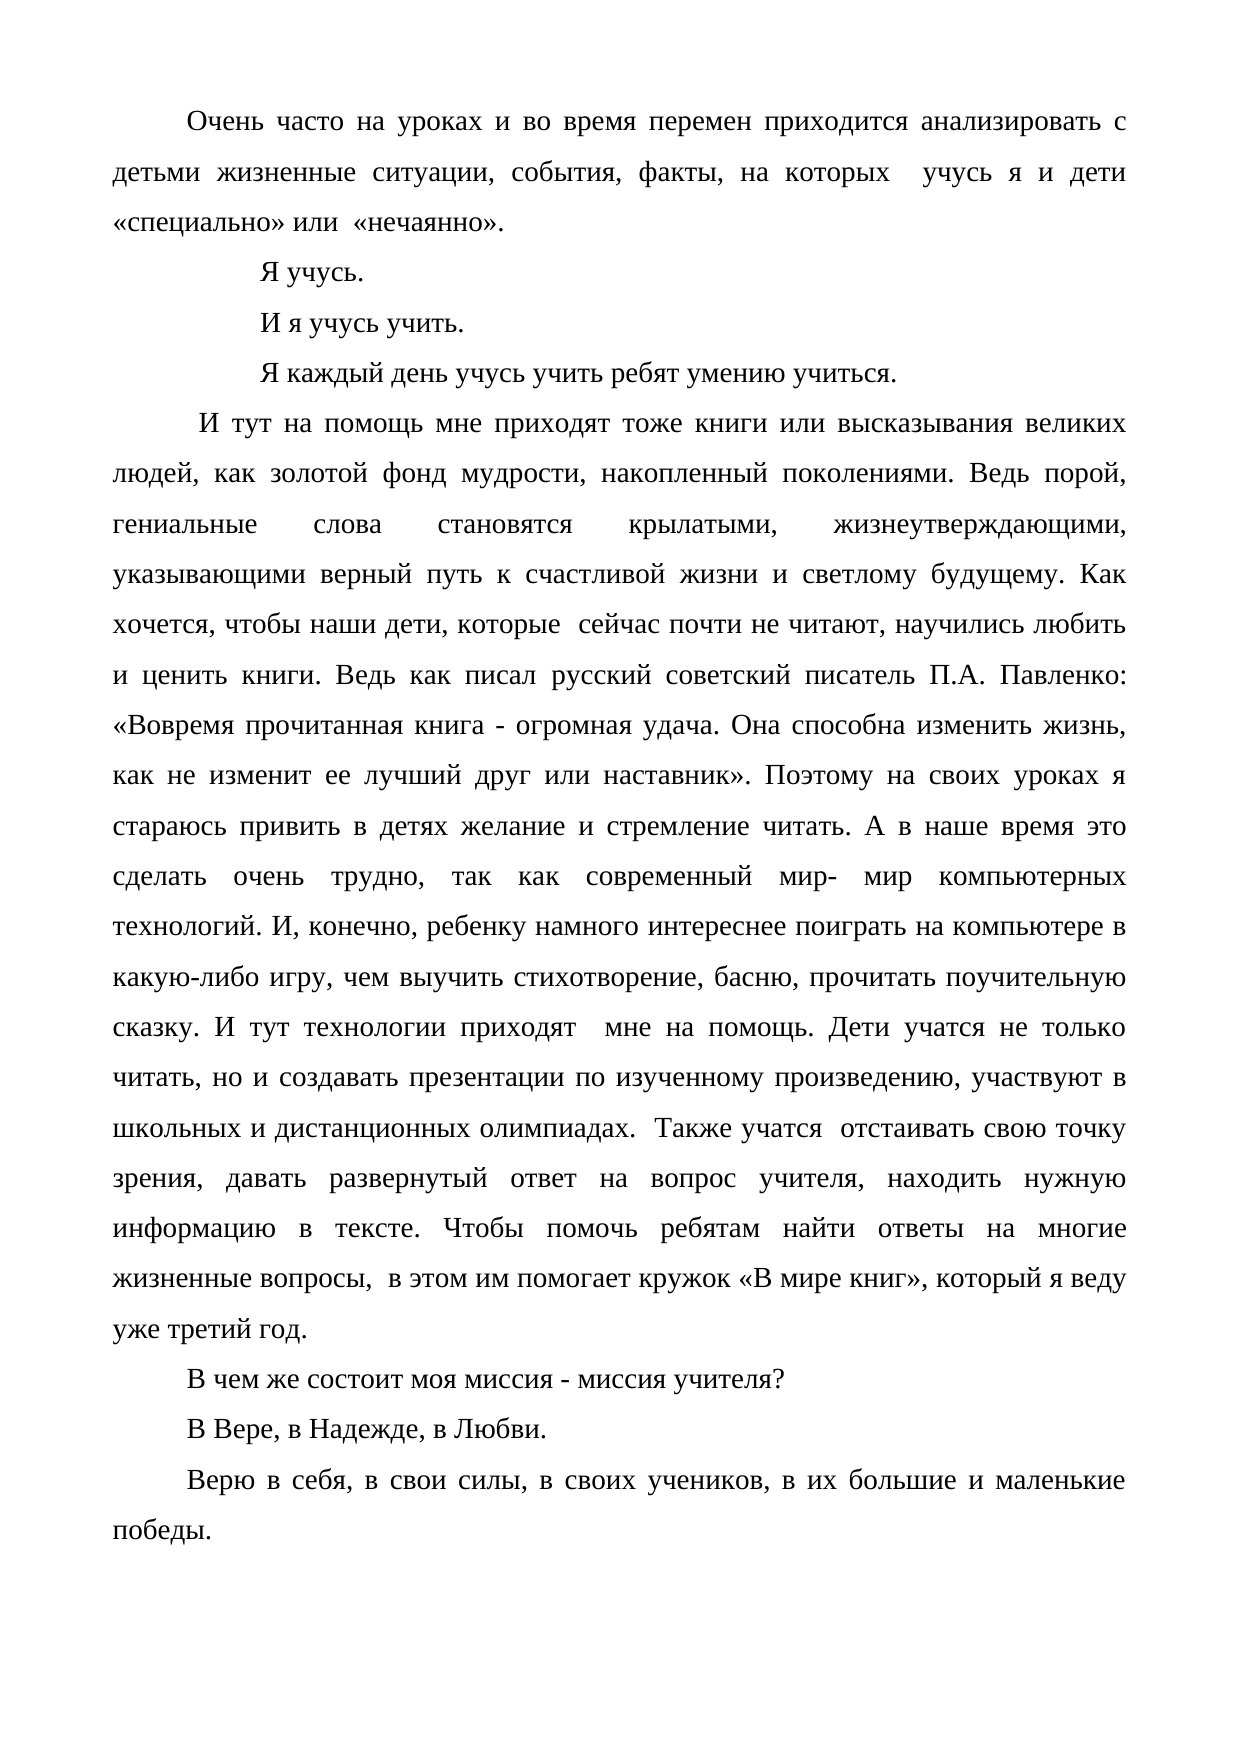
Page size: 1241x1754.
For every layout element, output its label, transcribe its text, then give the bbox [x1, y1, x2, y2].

text И я учусь учить. [112, 305, 1128, 338]
text В чем же состоит моя миссия - миссия учителя? [112, 1361, 1128, 1395]
text Верю в себя, в свои силы, в своих учеников, в их большие и маленькие победы. [112, 1462, 1128, 1546]
text В Вере, в Надежде, в Любви. [112, 1412, 1128, 1445]
text Я учусь. [112, 254, 1128, 288]
text Я каждый день учусь учить ребят умению учиться. [112, 355, 1128, 388]
text И тут на помощь мне приходят тоже книги или высказывания великих людей, как золотой фонд мудрости, накопленный поколениями. Ведь порой, гениальные слова становятся крылатыми, жизнеутверждающими, указывающими верный путь к счастливой жизни и светлому будущему. Как хочется, чтобы наши дети, которые сейчас почти не читают, научились любить и ценить книги. Ведь как писал русский советский писатель П.А. Павленко: «Вовремя прочитанная книга - огромная удача. Она способна изменить жизнь, как не изменит ее лучший друг или наставник». Поэтому на своих уроках я стараюсь привить в детях желание и стремление читать. А в наше время это сделать очень трудно, так как современный мир- мир компьютерных технологий. И, конечно, ребенку намного интереснее поиграть на компьютере в какую-либо игру, чем выучить стихотворение, басню, прочитать поучительную сказку. И тут технологии приходят мне на помощь. Дети учатся не только читать, но и создавать презентации по изученному произведению, участвуют в школьных и дистанционных олимпиадах. Также учатся отстаивать свою точку зрения, давать развернутый ответ на вопрос учителя, находить нужную информацию в тексте. Чтобы помочь ребятам найти ответы на многие жизненные вопросы, в этом им помогает кружок «В мире книг», который я веду уже третий год. [112, 405, 1128, 1344]
text Очень часто на уроках и во время перемен приходится анализировать с детьми жизненные ситуации, события, факты, на которых учусь я и дети «специально» или «нечаянно». [112, 103, 1128, 238]
